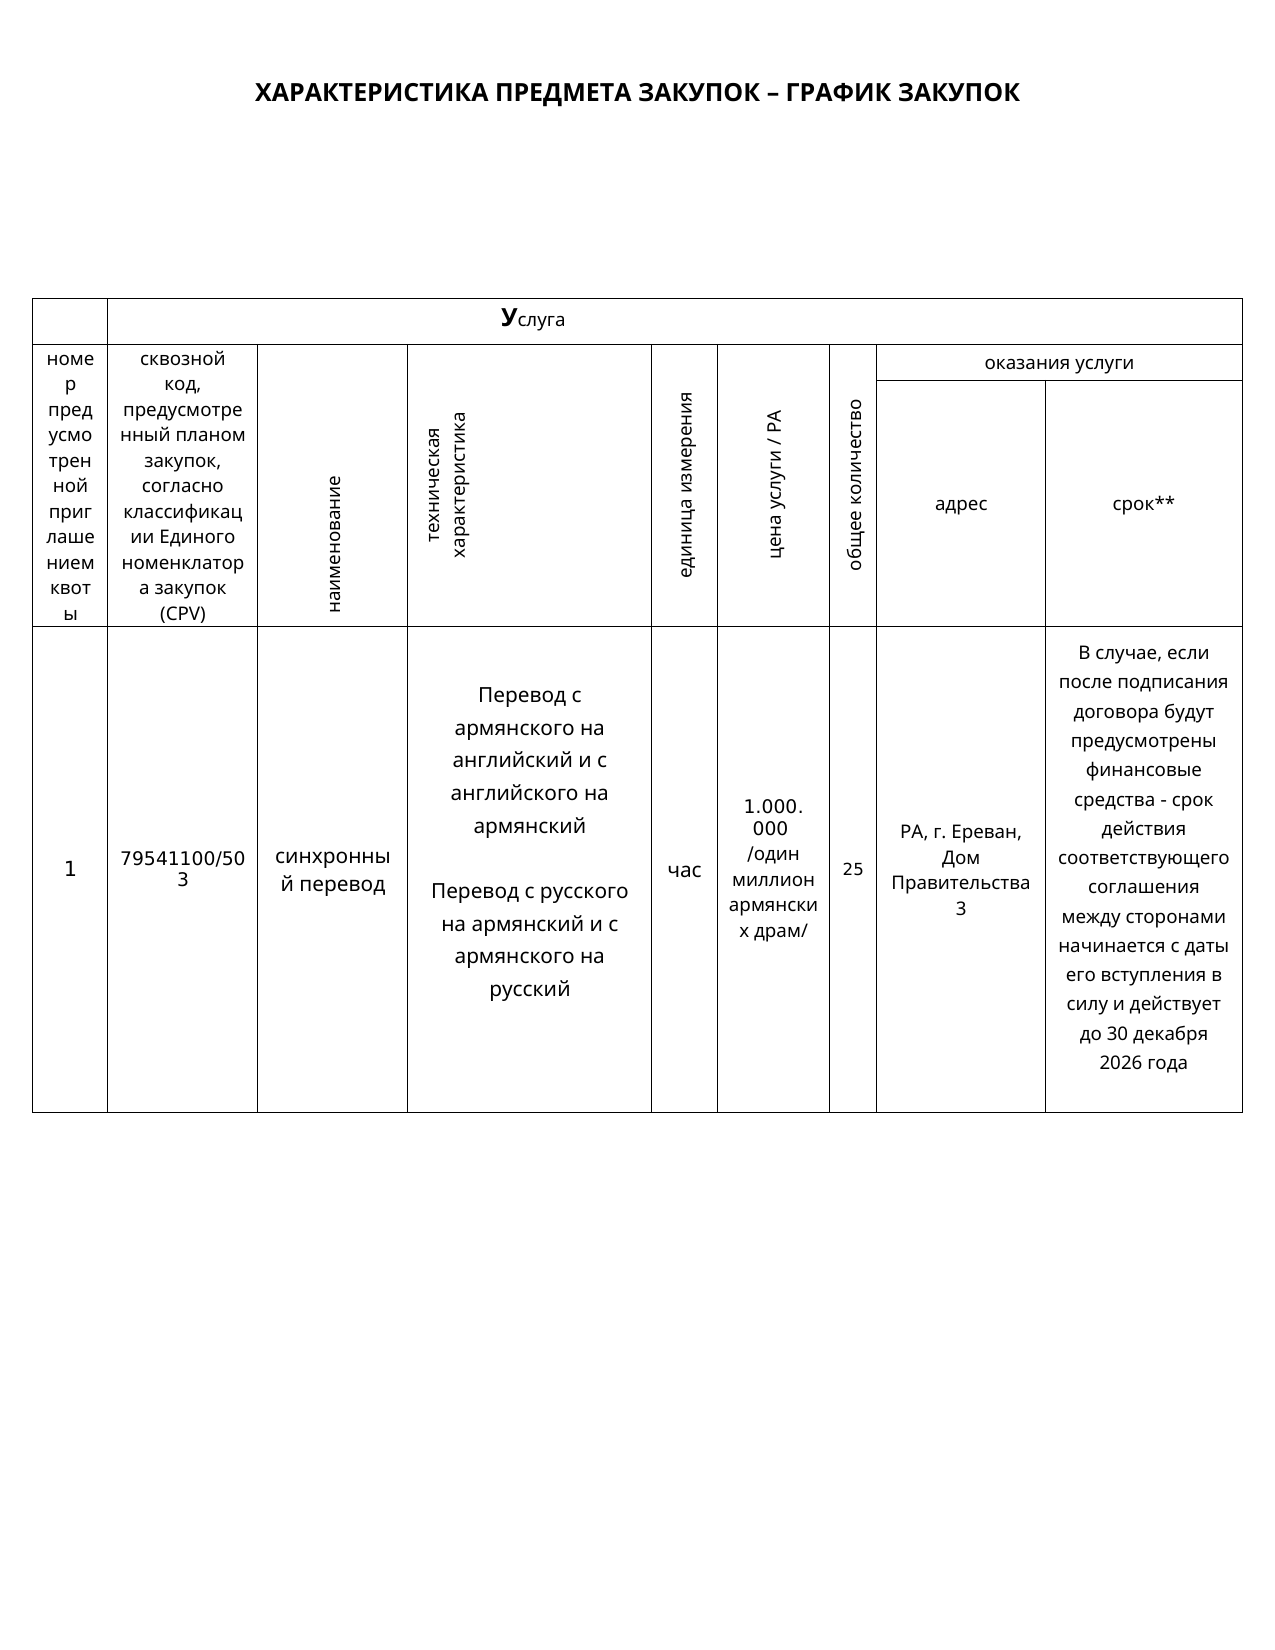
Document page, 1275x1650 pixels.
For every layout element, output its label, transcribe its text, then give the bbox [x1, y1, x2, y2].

table_cell синхронный перевод [258, 627, 407, 1112]
table_cell 1 [33, 627, 107, 1112]
table_cell час [652, 627, 717, 1112]
table_cell сквозной код, предусмотренный планом закупок, согласно классификации Единого номенклатора закупок (CPV) [108, 345, 257, 626]
table_cell единица измерения [652, 345, 717, 626]
table_cell 25 [830, 627, 876, 1112]
table_cell Перевод с армянского на английский и с английского на армянский Перевод с русского на армянский и с армянского на русский [408, 627, 651, 1112]
table_cell 79541100/503 [108, 627, 257, 1112]
table_cell ценa услуги / РА [718, 345, 829, 626]
table_cell срок** [1046, 381, 1242, 626]
table_cell оказания услуги [877, 345, 1242, 380]
table_header Услуга [108, 299, 1242, 344]
text ХАРАКТЕРИСТИКА ПРЕДМЕТА ЗАКУПОК – ГРАФИК ЗАКУПОК [150, 75, 1125, 109]
table_cell техническая характеристика [408, 345, 651, 626]
table_header [33, 299, 107, 344]
table_cell РА, г. Ереван, Дом Правительства 3 [877, 627, 1045, 1112]
table_cell В случае, если после подписания договора будут предусмотрены финансовые средства - срок действия соответствующего соглашения между сторонами начинается с даты его вступления в силу и действует до 30 декабря 2026 года [1046, 627, 1242, 1112]
table_cell номер предусмотренной приглашением квоты [33, 345, 107, 626]
table_cell общее количество [830, 345, 876, 626]
table_cell наименование [258, 345, 407, 626]
table_cell 1․000․000 /один миллион армянских драм/ [718, 627, 829, 1112]
table_cell адрес [877, 381, 1045, 626]
